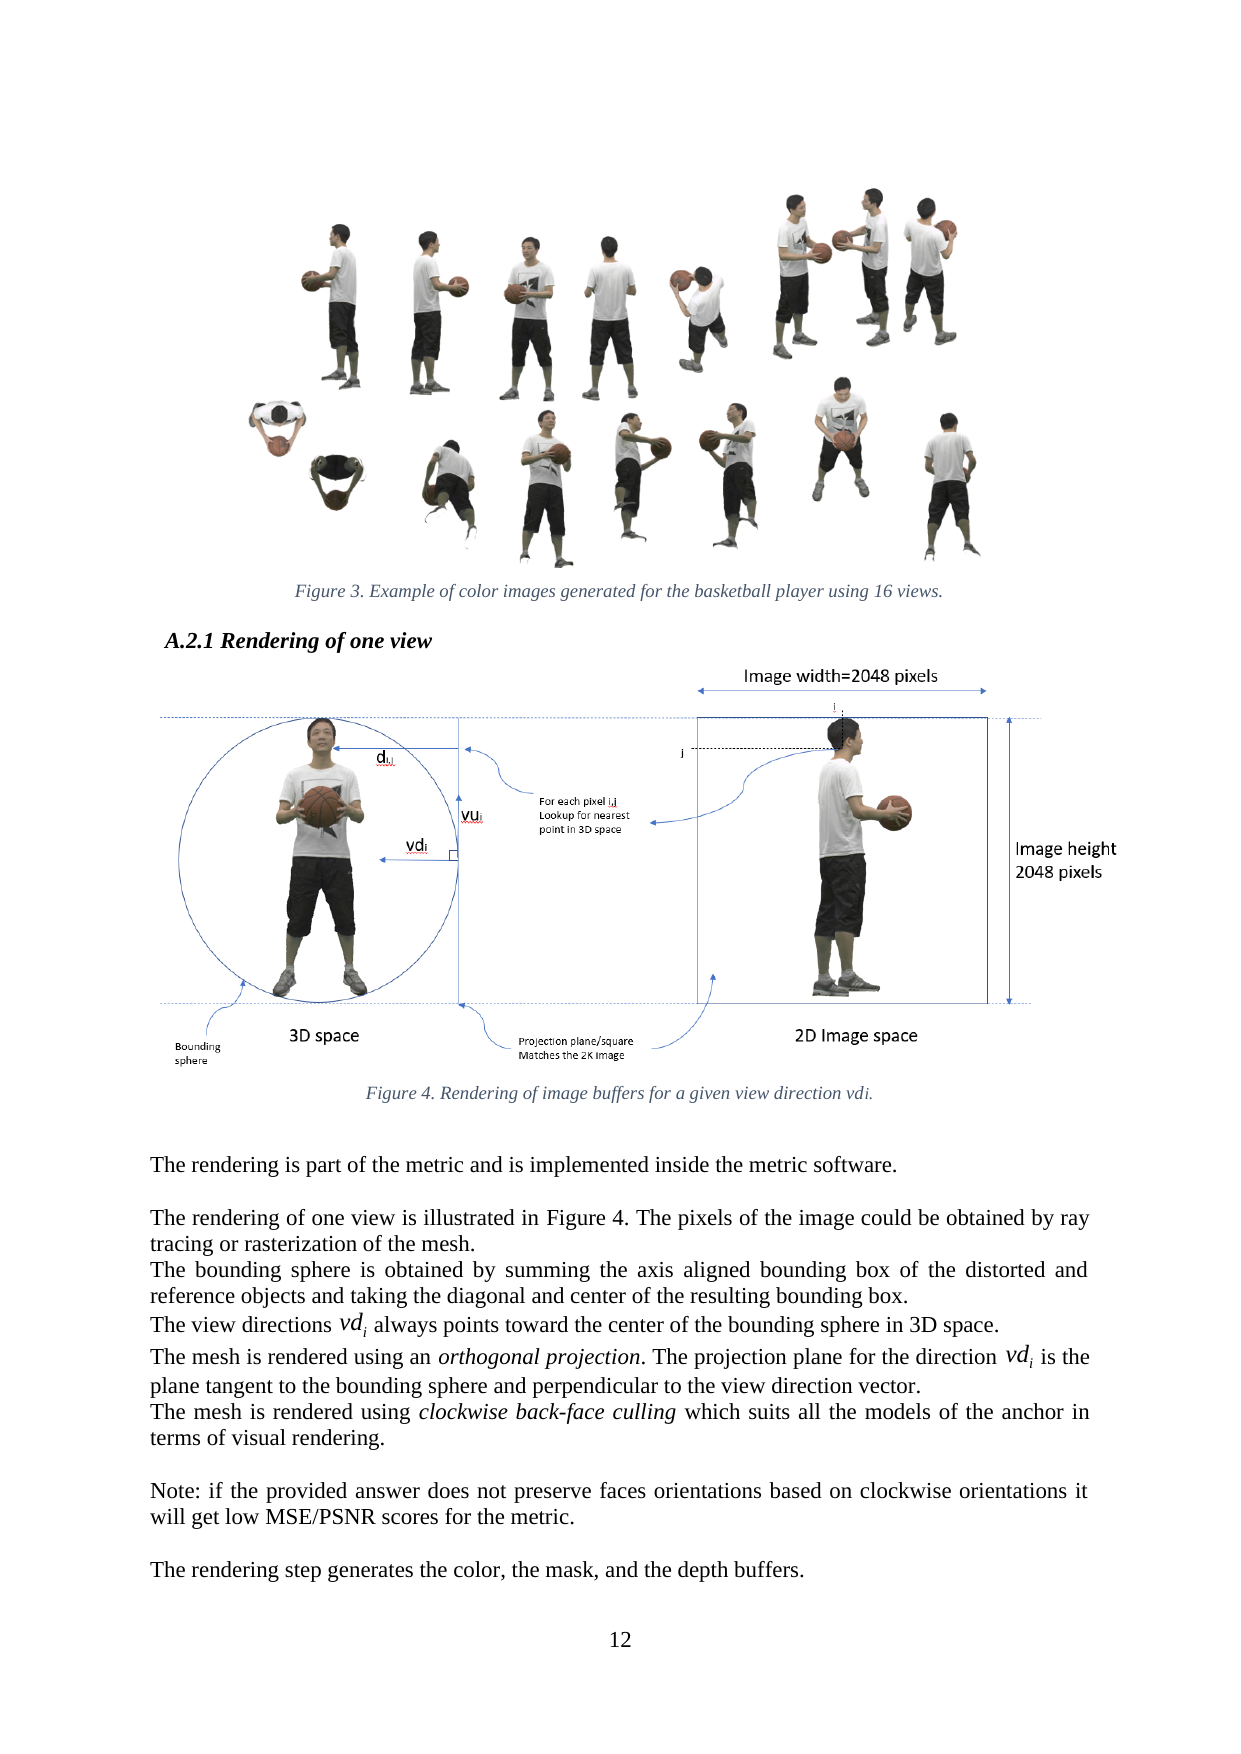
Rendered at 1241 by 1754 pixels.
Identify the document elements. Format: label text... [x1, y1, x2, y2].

text The bounding sphere is obtained by summing the axis aligned bounding box of the distorted and reference objects and taking the diagonal and center of the resulting bounding box. [150, 1256, 1090, 1309]
text The rendering of one view is illustrated in Figure 4. The pixels of the image could be obtained by ray tracing or rasterization of the mesh. [150, 1203, 1090, 1256]
picture [244, 177, 996, 568]
text The view directions always points toward the center of the bounding sphere in 3D space. [150, 1309, 1090, 1340]
text The mesh is rendered using clockwise back-face culling which suits all the models of the anchor in terms of visual rendering. [150, 1398, 1090, 1451]
text A.2.1 Rendering of one view [165, 627, 1090, 653]
text The rendering is part of the metric and is implemented inside the metric software. [150, 1151, 1090, 1177]
text Figure 3. Example of color images generated for the basketball player using 16 views. [150, 580, 1090, 602]
text The rendering step generates the color, the mask, and the depth buffers. [150, 1556, 1090, 1582]
text Note: if the provided answer does not preserve faces orientations based on clockwise orientations it will get low MSE/PSNR scores for the metric. [150, 1477, 1090, 1530]
picture [150, 659, 1133, 1070]
text The mesh is rendered using an orthogonal projection. The projection plane for the direction is the plane tangent to the bounding sphere and perpendicular to the view direction vector. [150, 1340, 1090, 1398]
text Figure 4. Rendering of image buffers for a given view direction vdi. [150, 1082, 1090, 1104]
